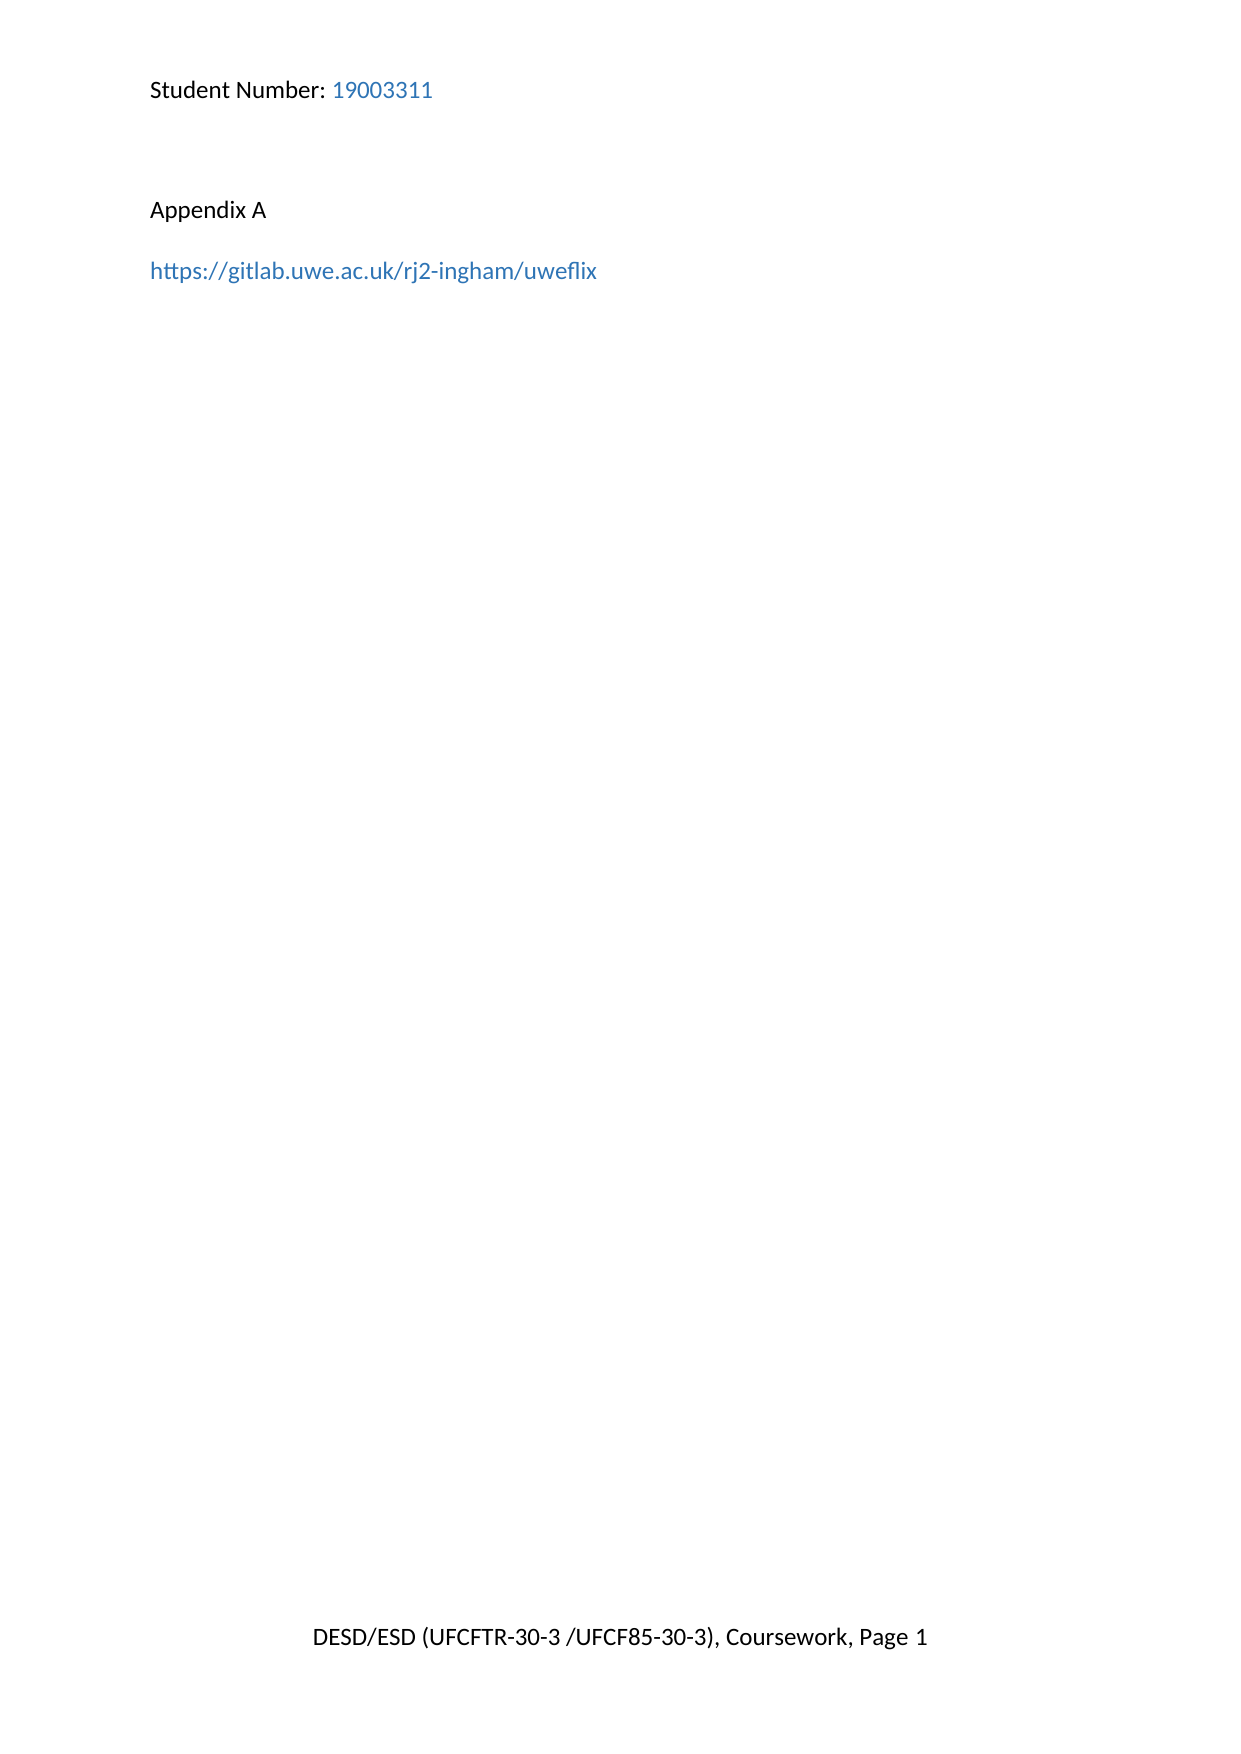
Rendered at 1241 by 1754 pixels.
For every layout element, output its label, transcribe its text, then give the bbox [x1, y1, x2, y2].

text https://gitlab.uwe.ac.uk/rj2-ingham/uweflix [150, 255, 1090, 286]
text Appendix A [150, 194, 1090, 225]
